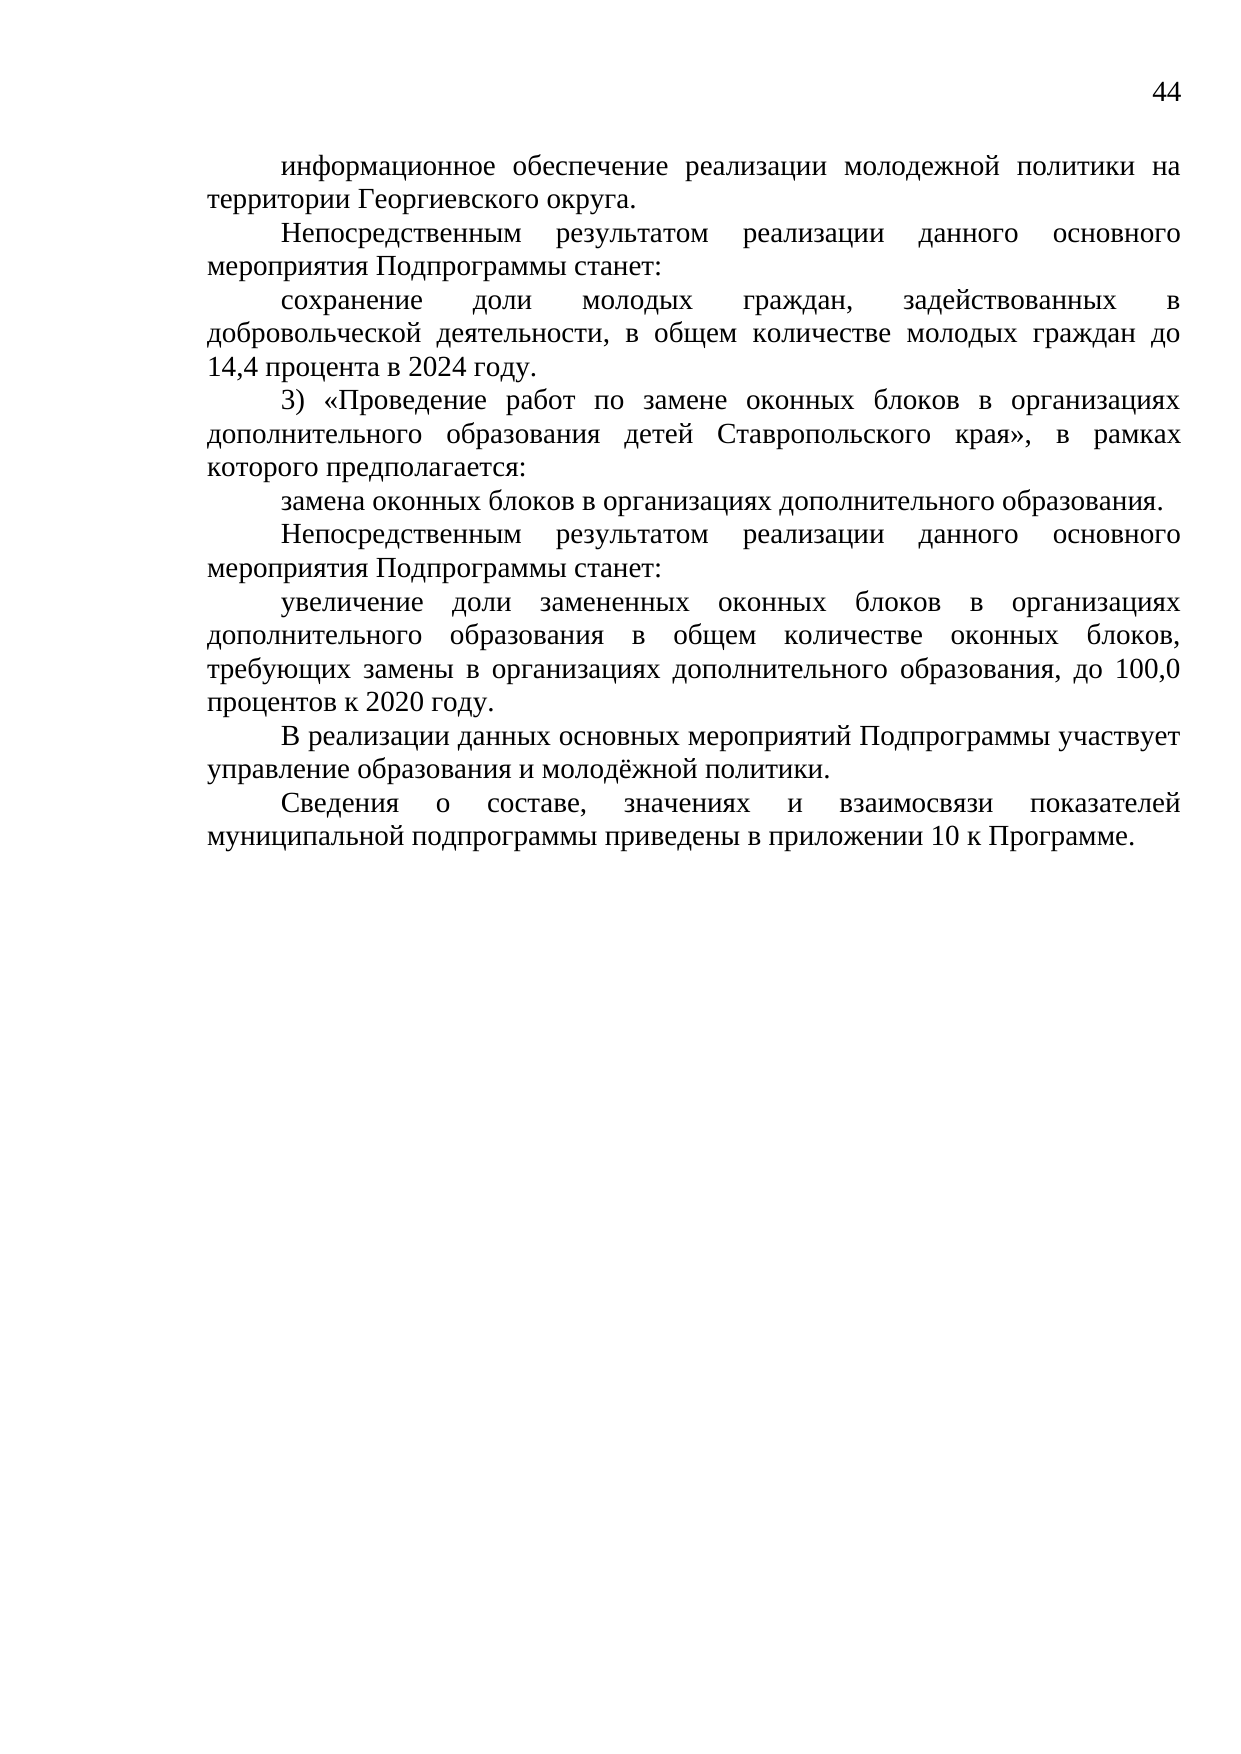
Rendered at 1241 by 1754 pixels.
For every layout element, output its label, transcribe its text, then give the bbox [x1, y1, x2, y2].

text 3) «Проведение работ по замене оконных блоков в организациях дополнительного образования детей Ставропольского края», в рамках которого предполагается: [207, 382, 1181, 483]
text замена оконных блоков в организациях дополнительного образования. [207, 483, 1181, 517]
text информационное обеспечение реализации молодежной политики на территории Георгиевского округа. [207, 148, 1181, 215]
text сохранение доли молодых граждан, задействованных в добровольческой деятельности, в общем количестве молодых граждан до 14,4 процента в 2024 году. [207, 282, 1181, 382]
text В реализации данных основных мероприятий Подпрограммы участвует управление образования и молодёжной политики. [207, 718, 1181, 785]
text Непосредственным результатом реализации данного основного мероприятия Подпрограммы станет: [207, 215, 1181, 282]
text увеличение доли замененных оконных блоков в организациях дополнительного образования в общем количестве оконных блоков, требующих замены в организациях дополнительного образования, до 100,0 процентов к 2020 году. [207, 584, 1181, 718]
text Непосредственным результатом реализации данного основного мероприятия Подпрограммы станет: [207, 517, 1181, 584]
text Сведения о составе, значениях и взаимосвязи показателей муниципальной подпрограммы приведены в приложении 10 к Программе. [207, 785, 1181, 852]
